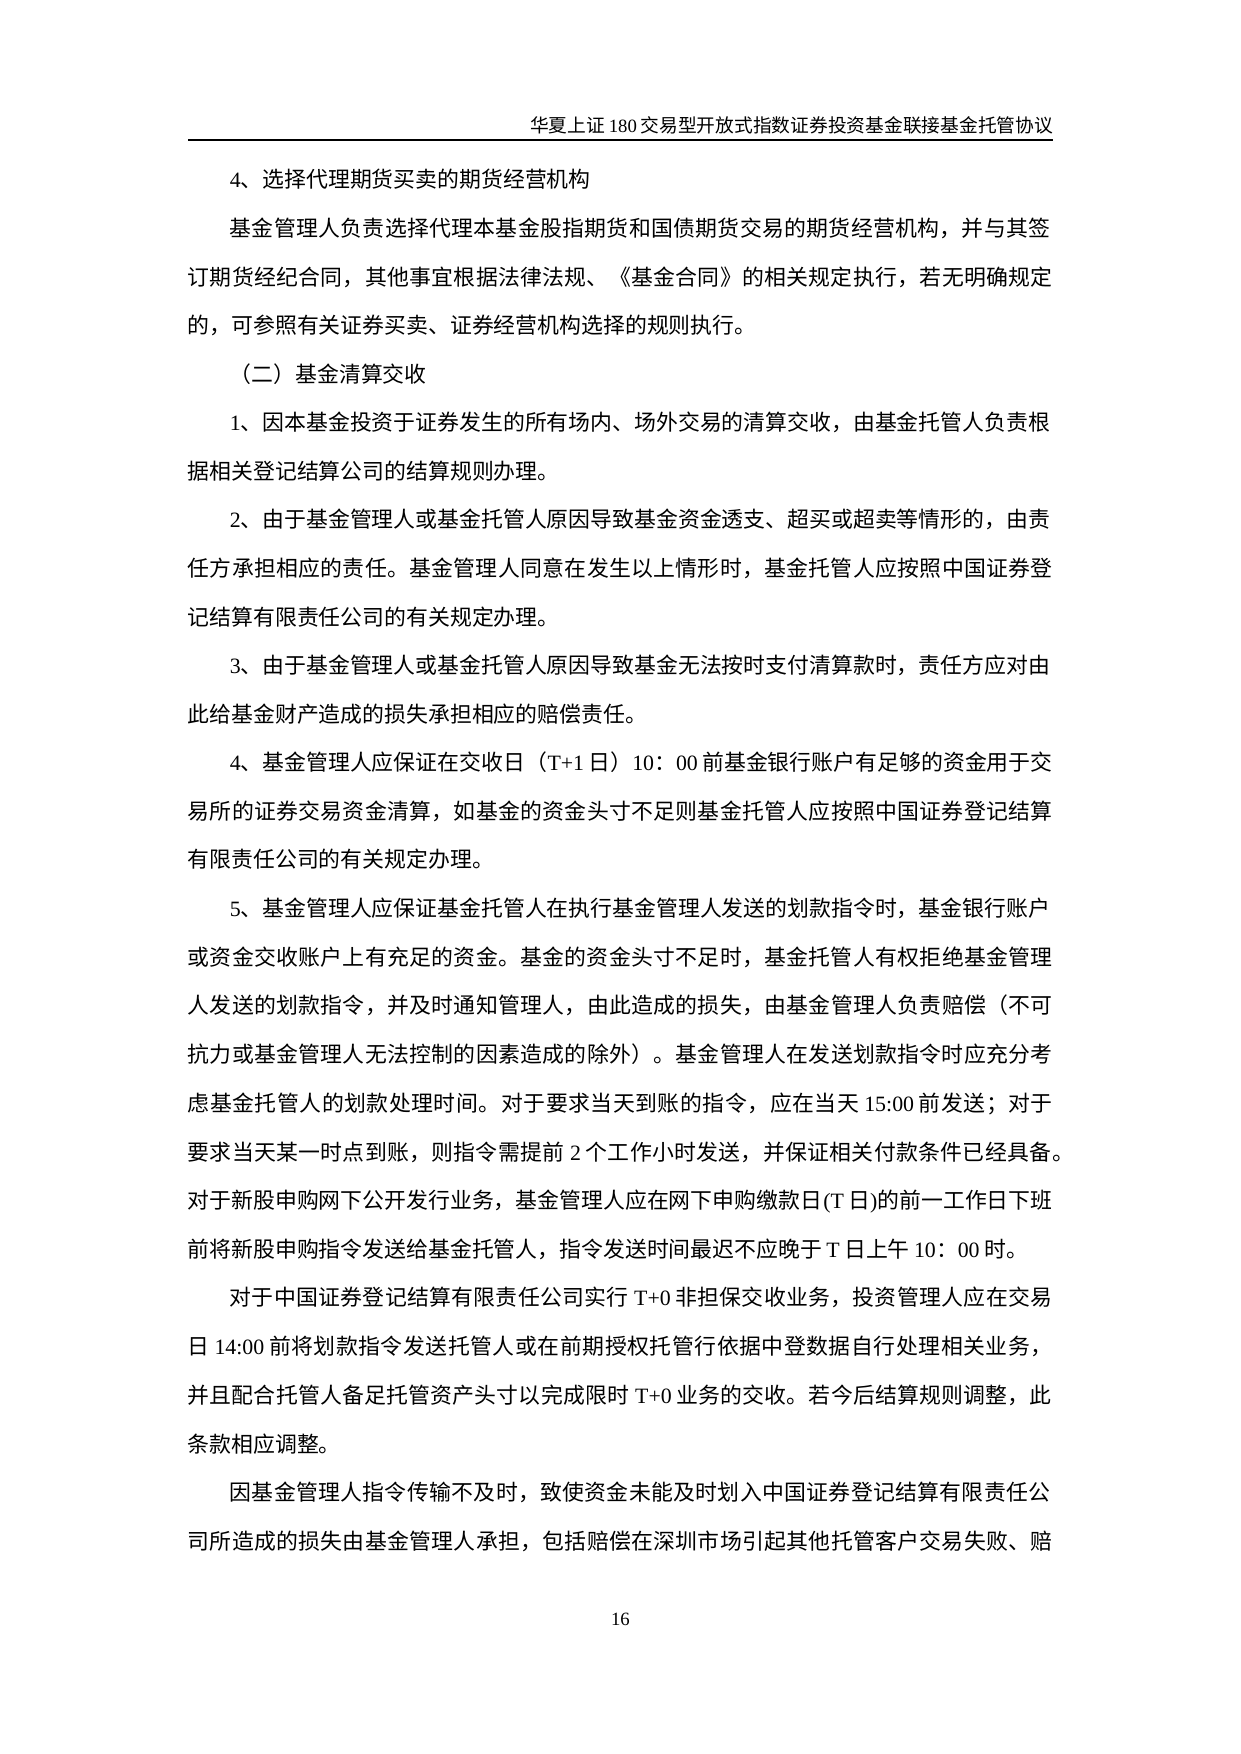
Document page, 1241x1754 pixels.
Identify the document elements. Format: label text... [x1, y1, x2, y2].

text 对于中国证券登记结算有限责任公司实行T+0非担保交收业务，投资管理人应在交易日14:00前将划款指令发送托管人或在前期授权托管行依据中登数据自行处理相关业务，并且配合托管人备足托管资产头寸以完成限时T+0业务的交收。若今后结算规则调整，此条款相应调整。 [187, 1280, 1053, 1459]
text 基金管理人负责选择代理本基金股指期货和国债期货交易的期货经营机构，并与其签订期货经纪合同，其他事宜根据法律法规、《基金合同》的相关规定执行，若无明确规定的，可参照有关证券买卖、证券经营机构选择的规则执行。 [187, 210, 1053, 340]
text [187, 1474, 1053, 1556]
text 1、因本基金投资于证券发生的所有场内、场外交易的清算交收，由基金托管人负责根据相关登记结算公司的结算规则办理。 [187, 404, 1053, 486]
text 5、基金管理人应保证基金托管人在执行基金管理人发送的划款指令时，基金银行账户或资金交收账户上有充足的资金。基金的资金头寸不足时，基金托管人有权拒绝基金管理人发送的划款指令，并及时通知管理人，由此造成的损失，由基金管理人负责赔偿（不可抗力或基金管理人无法控制的因素造成的除外）。基金管理人在发送划款指令时应充分考虑基金托管人的划款处理时间。对于要求当天到账的指令，应在当天15:00前发送；对于要求当天某一时点到账，则指令需提前2个工作小时发送，并保证相关付款条件已经具备。对于新股申购网下公开发行业务，基金管理人应在网下申购缴款日(T日)的前一工作日下班前将新股申购指令发送给基金托管人，指令发送时间最迟不应晚于T日上午10：00时。 [187, 890, 1053, 1264]
text 4、选择代理期货买卖的期货经营机构 [187, 162, 1053, 194]
text 3、由于基金管理人或基金托管人原因导致基金无法按时支付清算款时，责任方应对由此给基金财产造成的损失承担相应的赔偿责任。 [187, 647, 1053, 729]
text 4、基金管理人应保证在交收日（T+1日）10：00前基金银行账户有足够的资金用于交易所的证券交易资金清算，如基金的资金头寸不足则基金托管人应按照中国证券登记结算有限责任公司的有关规定办理。 [187, 744, 1053, 874]
text 2、由于基金管理人或基金托管人原因导致基金资金透支、超买或超卖等情形的，由责任方承担相应的责任。基金管理人同意在发生以上情形时，基金托管人应按照中国证券登记结算有限责任公司的有关规定办理。 [187, 502, 1053, 632]
text （二）基金清算交收 [187, 356, 1053, 389]
